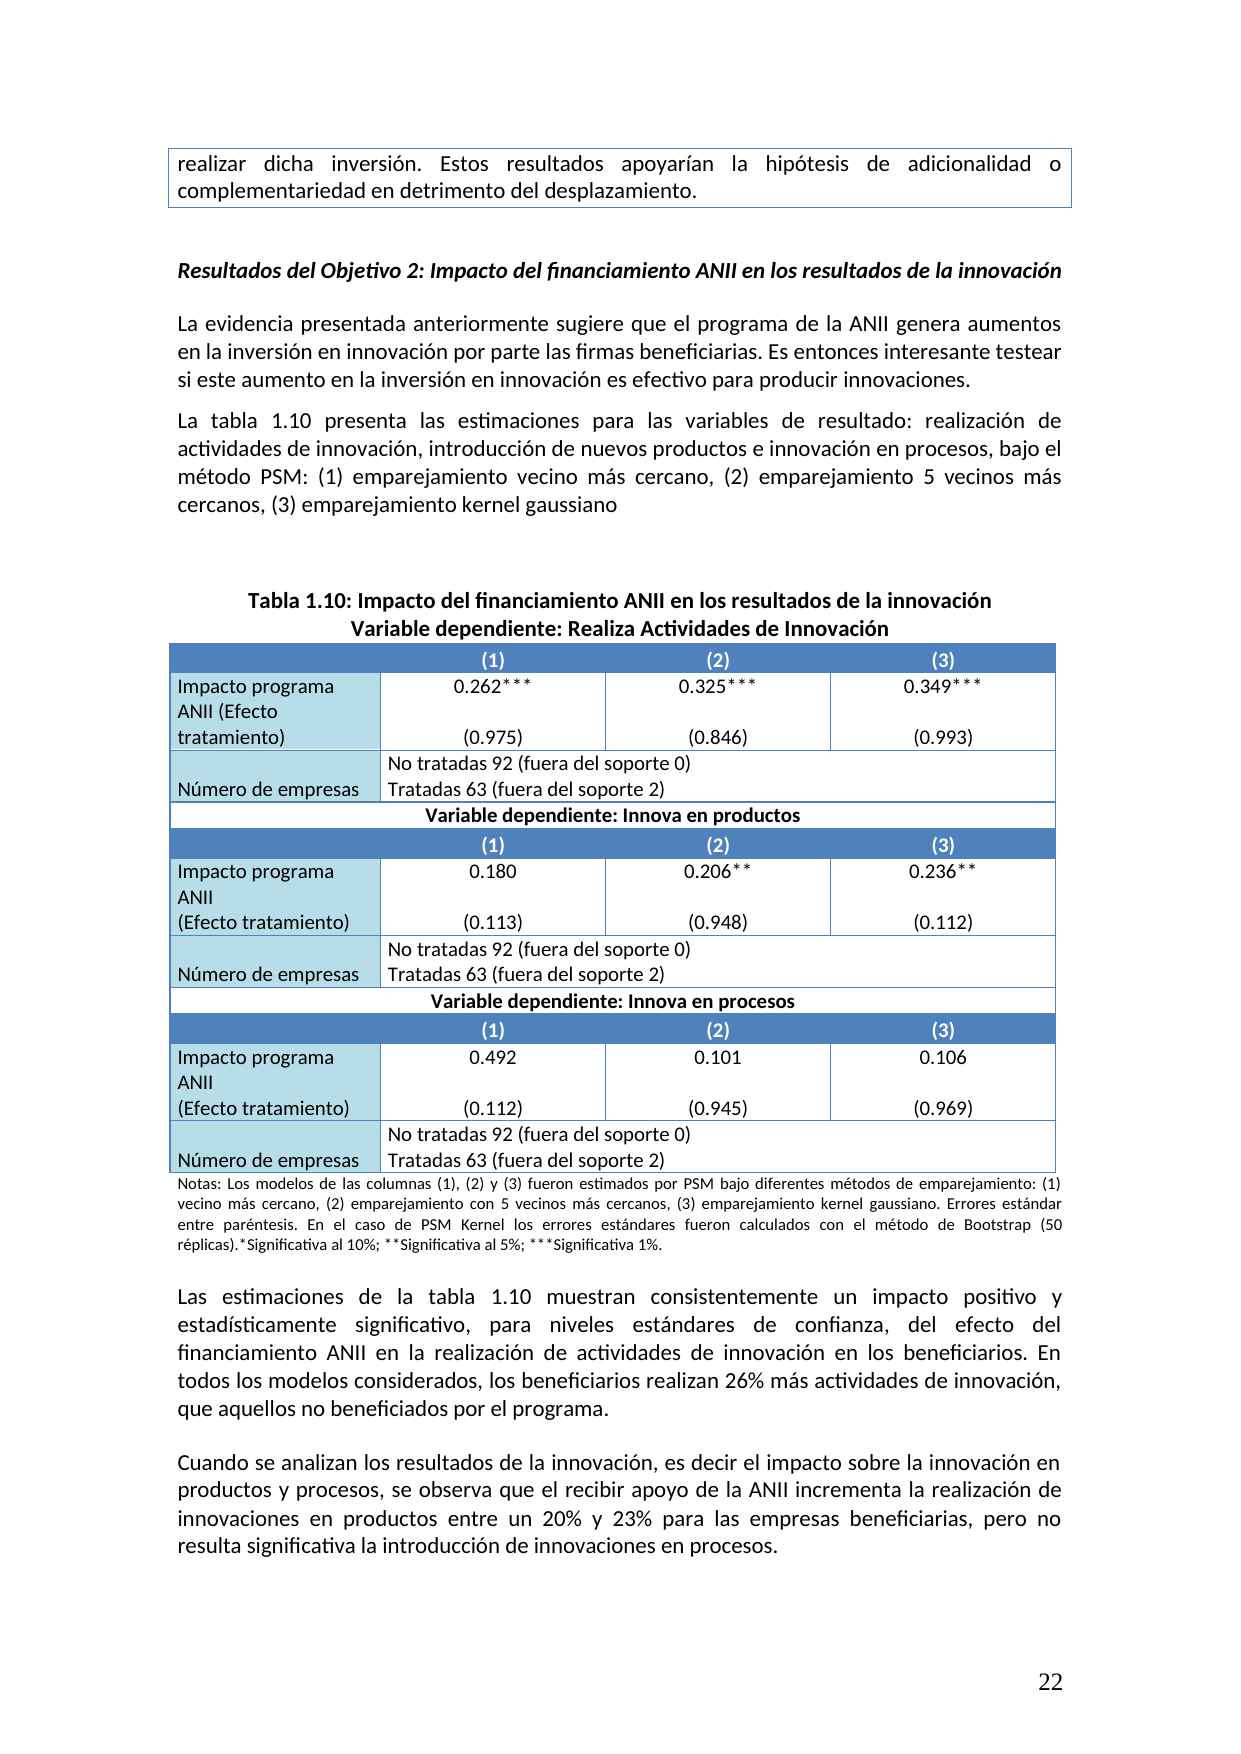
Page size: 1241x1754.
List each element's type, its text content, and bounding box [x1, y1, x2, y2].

table_cell (0.969) [831, 1070, 1055, 1120]
table_cell Número de empresas [171, 1121, 380, 1172]
table_cell Número de empresas [171, 751, 380, 801]
text Las estimaciones de la tabla 1.10 muestran consistentemente un impacto positivo y estadísticamente significativo, para niveles estándares de confianza, del efecto del financiamiento ANII en la realización de actividades de innovación en los beneficiarios. En todos los modelos considerados, los beneficiarios realizan 26% más actividades de innovación, que aquellos no beneficiados por el programa. [177, 1282, 1063, 1423]
table_cell (0.846) [606, 699, 830, 749]
table_cell Impacto programa ANII (Efecto tratamiento) [171, 1044, 380, 1120]
subtitle Resultados del Objetivo 2: Impacto del financiamiento ANII en los resultados de la innovación [177, 256, 1063, 284]
table_cell Variable dependiente: Innova en productos [171, 803, 1055, 828]
table_cell No tratadas 92 (fuera del soporte 0) Tratadas 63 (fuera del soporte 2) [381, 936, 1055, 987]
table_cell No tratadas 92 (fuera del soporte 0) Tratadas 63 (fuera del soporte 2) [381, 751, 1055, 801]
table_cell 0.206** [606, 859, 830, 884]
table_cell (0.945) [606, 1070, 830, 1120]
table_cell (2) [606, 829, 830, 858]
table_cell 0.262*** [381, 673, 605, 699]
table_cell No tratadas 92 (fuera del soporte 0) Tratadas 63 (fuera del soporte 2) [381, 1121, 1055, 1172]
table_cell (0.948) [606, 884, 830, 935]
text Tabla 1.10: Impacto del financiamiento ANII en los resultados de la innovación [177, 586, 1063, 614]
table_cell Variable dependiente: Innova en procesos [171, 988, 1055, 1013]
table_cell 0.492 [381, 1044, 605, 1069]
table_cell (0.112) [831, 884, 1055, 935]
table_cell Impacto programa ANII (Efecto tratamiento) [171, 859, 380, 935]
table_cell (2) [606, 1014, 830, 1043]
table_cell (1) [381, 829, 605, 858]
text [169, 149, 1071, 207]
table_cell 0.325*** [606, 673, 830, 699]
table_cell 0.180 [381, 859, 605, 884]
table_cell (3) [831, 829, 1055, 858]
table_cell (0.975) [381, 699, 605, 749]
table_cell (0.112) [381, 1070, 605, 1120]
table_cell (3) [831, 1014, 1055, 1043]
text Notas: Los modelos de las columnas (1), (2) y (3) fueron estimados por PSM bajo diferentes métodos de emparejamiento: (1) vecino más cercano, (2) emparejamiento con 5 vecinos más cercanos, (3) emparejamiento kernel gaussiano. Errores estándar entre paréntesis. En el caso de PSM Kernel los errores estándares fueron calculados con el método de Bootstrap (50 réplicas).*Significativa al 10%; **Significativa al 5%; ***Significativa 1%. [177, 1173, 1063, 1254]
table_cell (0.993) [831, 699, 1055, 749]
table_cell 0.106 [831, 1044, 1055, 1069]
table_cell (1) [381, 1014, 605, 1043]
table_header (1) [381, 644, 605, 672]
table_cell [171, 1014, 380, 1043]
table_cell 0.349*** [831, 673, 1055, 699]
table_cell 0.236** [831, 859, 1055, 884]
table_cell Número de empresas [171, 936, 380, 987]
table_header (3) [831, 644, 1055, 672]
table_cell 0.101 [606, 1044, 830, 1069]
table_cell Impacto programa ANII (Efecto tratamiento) [171, 673, 380, 749]
text Variable dependiente: Realiza Actividades de Innovación [177, 614, 1063, 642]
text Cuando se analizan los resultados de la innovación, es decir el impacto sobre la innovación en productos y procesos, se observa que el recibir apoyo de la ANII incrementa la realización de innovaciones en productos entre un 20% y 23% para las empresas beneficiarias, pero no resulta significativa la introducción de innovaciones en procesos. [177, 1448, 1063, 1560]
text La tabla 1.10 presenta las estimaciones para las variables de resultado: realización de actividades de innovación, introducción de nuevos productos e innovación en procesos, bajo el método PSM: (1) emparejamiento vecino más cercano, (2) emparejamiento 5 vecinos más cercanos, (3) emparejamiento kernel gaussiano [177, 406, 1063, 518]
table_cell (0.113) [381, 884, 605, 935]
table_header [171, 644, 380, 672]
text La evidencia presentada anteriormente sugiere que el programa de la ANII genera aumentos en la inversión en innovación por parte las firmas beneficiarias. Es entonces interesante testear si este aumento en la inversión en innovación es efectivo para producir innovaciones. [177, 309, 1063, 393]
table_cell [171, 829, 380, 858]
table_header (2) [606, 644, 830, 672]
